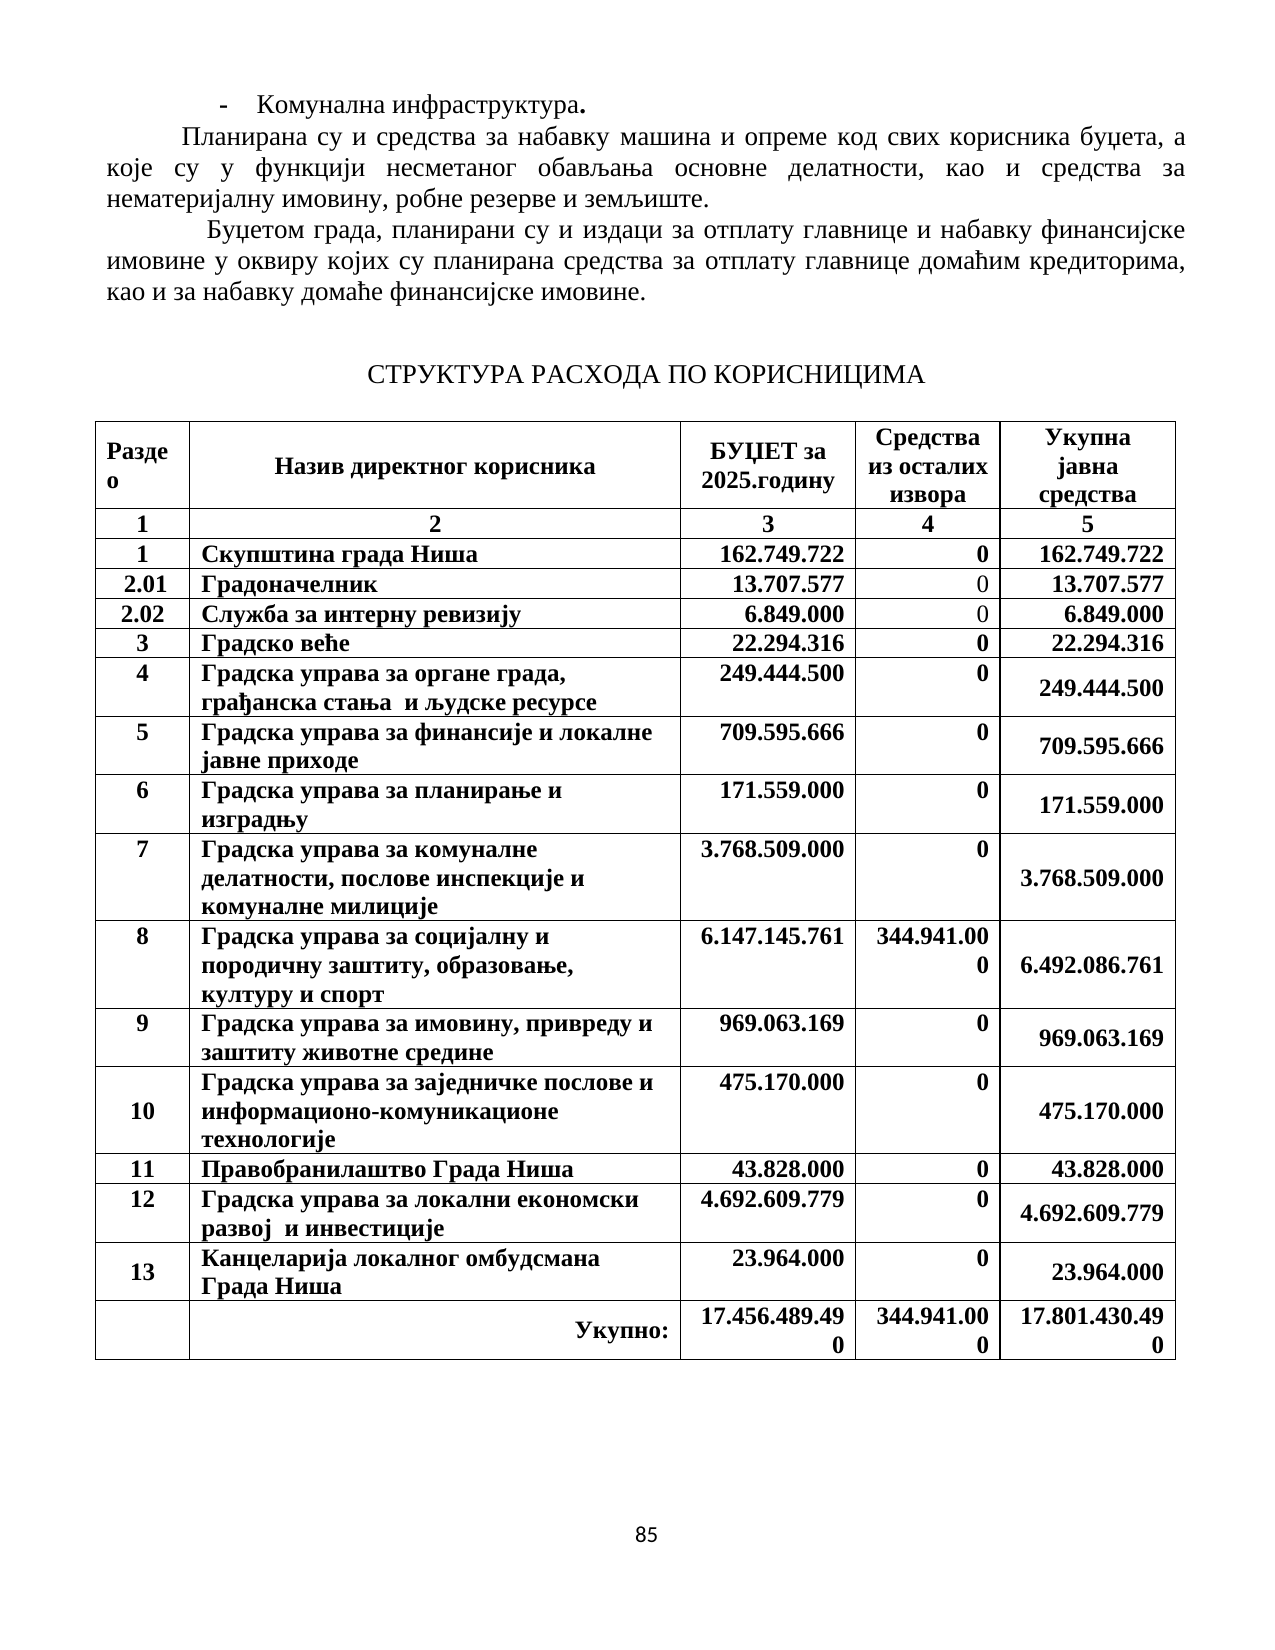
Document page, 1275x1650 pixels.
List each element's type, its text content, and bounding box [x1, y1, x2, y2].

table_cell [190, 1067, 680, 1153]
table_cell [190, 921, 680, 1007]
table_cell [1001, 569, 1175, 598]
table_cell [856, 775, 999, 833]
text Буџетом града, планирани су и издаци за отплату главнице и набавку финансијске имовине у оквиру којих су планирана средства за отплату главнице домаћим кредиторима, као и за набавку домаће финансијске имовине. [106, 213, 1186, 307]
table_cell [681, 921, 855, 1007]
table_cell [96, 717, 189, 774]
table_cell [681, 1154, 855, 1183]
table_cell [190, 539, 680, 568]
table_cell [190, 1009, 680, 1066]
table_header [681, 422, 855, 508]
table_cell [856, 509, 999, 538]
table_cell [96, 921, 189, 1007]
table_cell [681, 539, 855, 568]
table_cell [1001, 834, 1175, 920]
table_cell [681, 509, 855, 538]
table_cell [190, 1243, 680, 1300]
list Комунална инфраструктура. [219, 89, 1186, 120]
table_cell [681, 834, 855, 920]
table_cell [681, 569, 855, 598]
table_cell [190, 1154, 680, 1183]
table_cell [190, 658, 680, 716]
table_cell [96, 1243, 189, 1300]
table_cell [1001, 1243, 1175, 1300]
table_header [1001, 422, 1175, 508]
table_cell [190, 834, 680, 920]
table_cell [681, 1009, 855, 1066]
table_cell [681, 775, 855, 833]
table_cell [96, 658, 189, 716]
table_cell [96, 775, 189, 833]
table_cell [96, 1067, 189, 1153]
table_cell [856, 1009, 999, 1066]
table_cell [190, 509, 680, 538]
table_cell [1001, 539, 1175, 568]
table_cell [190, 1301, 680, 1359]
text СТРУКТУРА РАСХОДА ПО КОРИСНИЦИМА [106, 359, 1186, 390]
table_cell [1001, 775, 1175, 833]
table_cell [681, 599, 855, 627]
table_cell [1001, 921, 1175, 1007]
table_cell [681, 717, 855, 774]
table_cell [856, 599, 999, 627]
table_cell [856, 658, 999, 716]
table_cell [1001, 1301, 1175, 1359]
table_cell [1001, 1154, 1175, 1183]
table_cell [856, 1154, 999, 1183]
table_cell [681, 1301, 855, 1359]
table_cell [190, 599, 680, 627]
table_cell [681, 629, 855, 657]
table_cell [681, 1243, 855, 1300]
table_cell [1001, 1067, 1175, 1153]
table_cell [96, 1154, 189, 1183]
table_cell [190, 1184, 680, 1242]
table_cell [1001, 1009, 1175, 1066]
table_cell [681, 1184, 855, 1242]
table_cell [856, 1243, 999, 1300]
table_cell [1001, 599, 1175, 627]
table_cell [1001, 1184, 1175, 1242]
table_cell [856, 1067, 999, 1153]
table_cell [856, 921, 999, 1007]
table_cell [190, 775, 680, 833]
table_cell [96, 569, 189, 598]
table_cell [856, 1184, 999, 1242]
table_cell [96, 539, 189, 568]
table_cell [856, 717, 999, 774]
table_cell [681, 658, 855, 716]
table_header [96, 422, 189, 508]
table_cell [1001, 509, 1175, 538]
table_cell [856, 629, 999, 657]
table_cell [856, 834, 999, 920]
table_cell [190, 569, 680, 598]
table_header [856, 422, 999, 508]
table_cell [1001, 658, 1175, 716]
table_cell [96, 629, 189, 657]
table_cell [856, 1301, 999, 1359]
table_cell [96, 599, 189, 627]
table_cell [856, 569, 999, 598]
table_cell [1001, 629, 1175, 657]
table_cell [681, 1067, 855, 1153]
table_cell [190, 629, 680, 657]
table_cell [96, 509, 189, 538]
text Планирана су и средства за набавку машина и опреме код свих корисника буџета, а које су у функцији несметаног обављања основне делатности, као и средства за нематеријалну имовину, робне резерве и земљиште. [106, 120, 1186, 213]
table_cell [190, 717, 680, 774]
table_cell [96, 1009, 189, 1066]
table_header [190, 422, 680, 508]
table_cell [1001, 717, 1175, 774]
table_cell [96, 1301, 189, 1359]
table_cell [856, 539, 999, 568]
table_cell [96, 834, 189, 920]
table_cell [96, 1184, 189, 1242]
